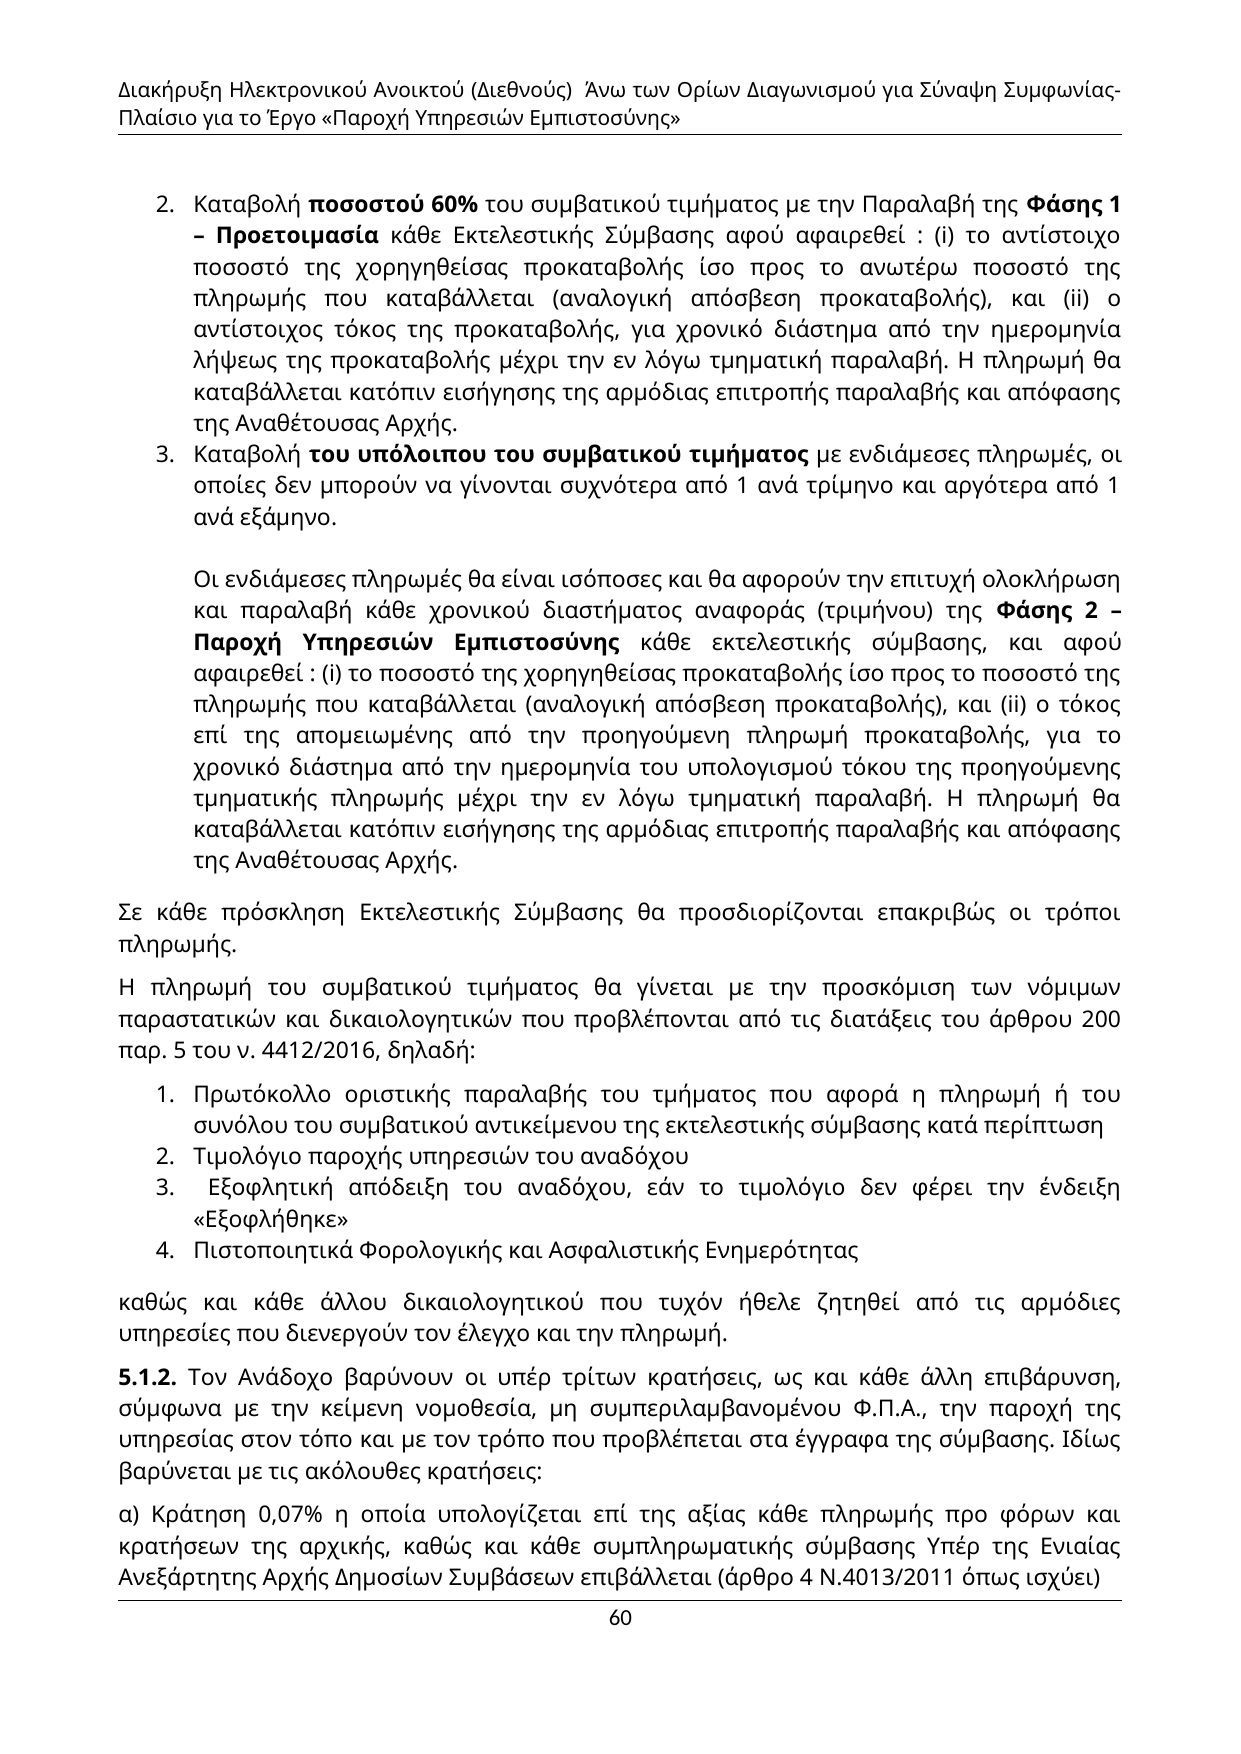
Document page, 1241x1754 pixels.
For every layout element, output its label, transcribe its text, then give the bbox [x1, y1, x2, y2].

list Τιμολόγιο παροχής υπηρεσιών του αναδόχου [156, 1140, 1122, 1171]
list Πρωτόκολλο οριστικής παραλαβής του τμήματος που αφορά η πληρωμή ή του συνόλου του συμβατικού αντικείμενου της εκτελεστικής σύμβασης κατά περίπτωση [156, 1078, 1122, 1140]
list Οι ενδιάμεσες πληρωμές θα είναι ισόποσες και θα αφορούν την επιτυχή ολοκλήρωση και παραλαβή κάθε χρονικού διαστήματος αναφοράς (τριμήνου) της Φάσης 2 – Παροχή Υπηρεσιών Εμπιστοσύνης κάθε εκτελεστικής σύμβασης, και αφού αφαιρεθεί : (i) το ποσοστό της χορηγηθείσας προκαταβολής ίσο προς το ποσοστό της πληρωμής που καταβάλλεται (αναλογική απόσβεση προκαταβολής), και (ii) ο τόκος επί της απομειωμένης από την προηγούμενη πληρωμή προκαταβολής, για το χρονικό διάστημα από την ημερομηνία του υπολογισμού τόκου της προηγούμενης τμηματικής πληρωμής μέχρι την εν λόγω τμηματική παραλαβή. Η πληρωμή θα καταβάλλεται κατόπιν εισήγησης της αρμόδιας επιτροπής παραλαβής και απόφασης της Αναθέτουσας Αρχής. [193, 563, 1122, 876]
text 5.1.2. Τον Ανάδοχο βαρύνουν οι υπέρ τρίτων κρατήσεις, ως και κάθε άλλη επιβάρυνση, σύμφωνα με την κείμενη νομοθεσία, μη συμπεριλαμβανομένου Φ.Π.Α., την παροχή της υπηρεσίας στον τόπο και με τον τρόπο που προβλέπεται στα έγγραφα της σύμβασης. Ιδίως βαρύνεται με τις ακόλουθες κρατήσεις: [118, 1361, 1122, 1486]
list Καταβολή του υπόλοιπου του συμβατικού τιμήματος με ενδιάμεσες πληρωμές, οι οποίες δεν μπορούν να γίνονται συχνότερα από 1 ανά τρίμηνο και αργότερα από 1 ανά εξάμηνο. [156, 438, 1122, 532]
text καθώς και κάθε άλλου δικαιολογητικού που τυχόν ήθελε ζητηθεί από τις αρμόδιες υπηρεσίες που διενεργούν τον έλεγχο και την πληρωμή. [118, 1286, 1122, 1348]
text Η πληρωμή του συμβατικού τιμήματος θα γίνεται με την προσκόμιση των νόμιμων παραστατικών και δικαιολογητικών που προβλέπονται από τις διατάξεις του άρθρου 200 παρ. 5 του ν. 4412/2016, δηλαδή: [118, 971, 1122, 1065]
text Σε κάθε πρόσκληση Εκτελεστικής Σύμβασης θα προσδιορίζονται επακριβώς οι τρόποι πληρωμής. [118, 896, 1122, 959]
list Καταβολή ποσοστού 60% του συμβατικού τιμήματος με την Παραλαβή της Φάσης 1 – Προετοιμασία κάθε Εκτελεστικής Σύμβασης αφού αφαιρεθεί : (i) το αντίστοιχο ποσοστό της χορηγηθείσας προκαταβολής ίσο προς το ανωτέρω ποσοστό της πληρωμής που καταβάλλεται (αναλογική απόσβεση προκαταβολής), και (ii) ο αντίστοιχος τόκος της προκαταβολής, για χρονικό διάστημα από την ημερομηνία λήψεως της προκαταβολής μέχρι την εν λόγω τμηματική παραλαβή. Η πληρωμή θα καταβάλλεται κατόπιν εισήγησης της αρμόδιας επιτροπής παραλαβής και απόφασης της Αναθέτουσας Αρχής. [156, 188, 1122, 438]
list Εξοφλητική απόδειξη του αναδόχου, εάν το τιμολόγιο δεν φέρει την ένδειξη «Εξοφλήθηκε» [156, 1171, 1122, 1234]
list Πιστοποιητικά Φορολογικής και Ασφαλιστικής Ενημερότητας [156, 1234, 1122, 1265]
text α) Κράτηση 0,07% η οποία υπολογίζεται επί της αξίας κάθε πληρωμής προ φόρων και κρατήσεων της αρχικής, καθώς και κάθε συμπληρωματικής σύμβασης Υπέρ της Ενιαίας Ανεξάρτητης Αρχής Δημοσίων Συμβάσεων επιβάλλεται (άρθρο 4 Ν.4013/2011 όπως ισχύει) [118, 1498, 1122, 1592]
